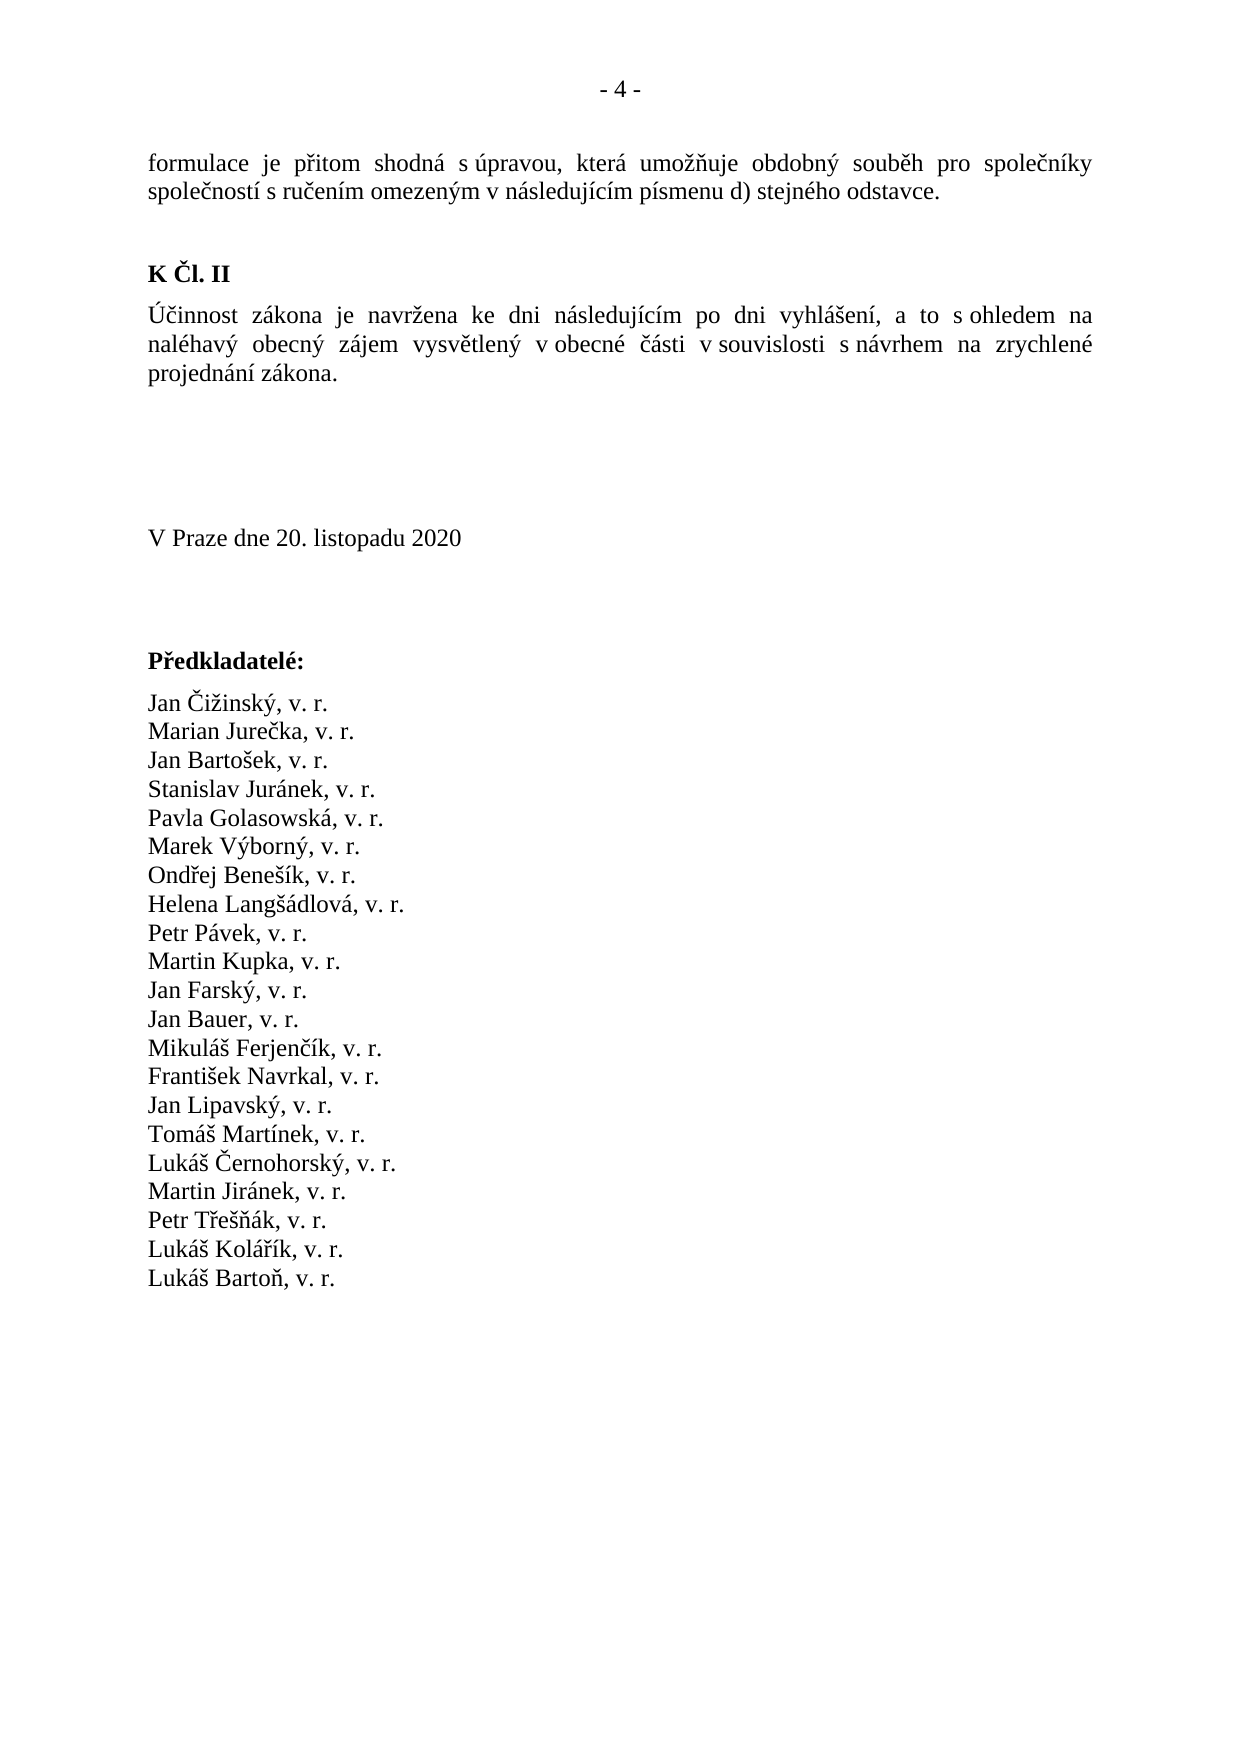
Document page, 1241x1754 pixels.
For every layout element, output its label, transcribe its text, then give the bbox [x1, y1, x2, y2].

text Předkladatelé: [148, 646, 1093, 675]
text Účinnost zákona je navržena ke dni následujícím po dni vyhlášení, a to s ohledem na naléhavý obecný zájem vysvětlený v obecné části v souvislosti s návrhem na zrychlené projednání zákona. [148, 300, 1093, 386]
text V Praze dne 20. listopadu 2020 [148, 523, 1093, 551]
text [148, 148, 1093, 205]
text Jan Čižinský, v. r. Marian Jurečka, v. r. Jan Bartošek, v. r. Stanislav Juránek, v. r. Pavla Golasowská, v. r. Marek Výborný, v. r. Ondřej Benešík, v. r. Helena Langšádlová, v. r. Petr Pávek, v. r. Martin Kupka, v. r. Jan Farský, v. r. Jan Bauer, v. r. Mikuláš Ferjenčík, v. r. František Navrkal, v. r. Jan Lipavský, v. r. Tomáš Martínek, v. r. Lukáš Černohorský, v. r. Martin Jiránek, v. r. Petr Třešňák, v. r. Lukáš Kolářík, v. r. Lukáš Bartoň, v. r. [148, 688, 1093, 1291]
text K Čl. II [148, 259, 1093, 288]
